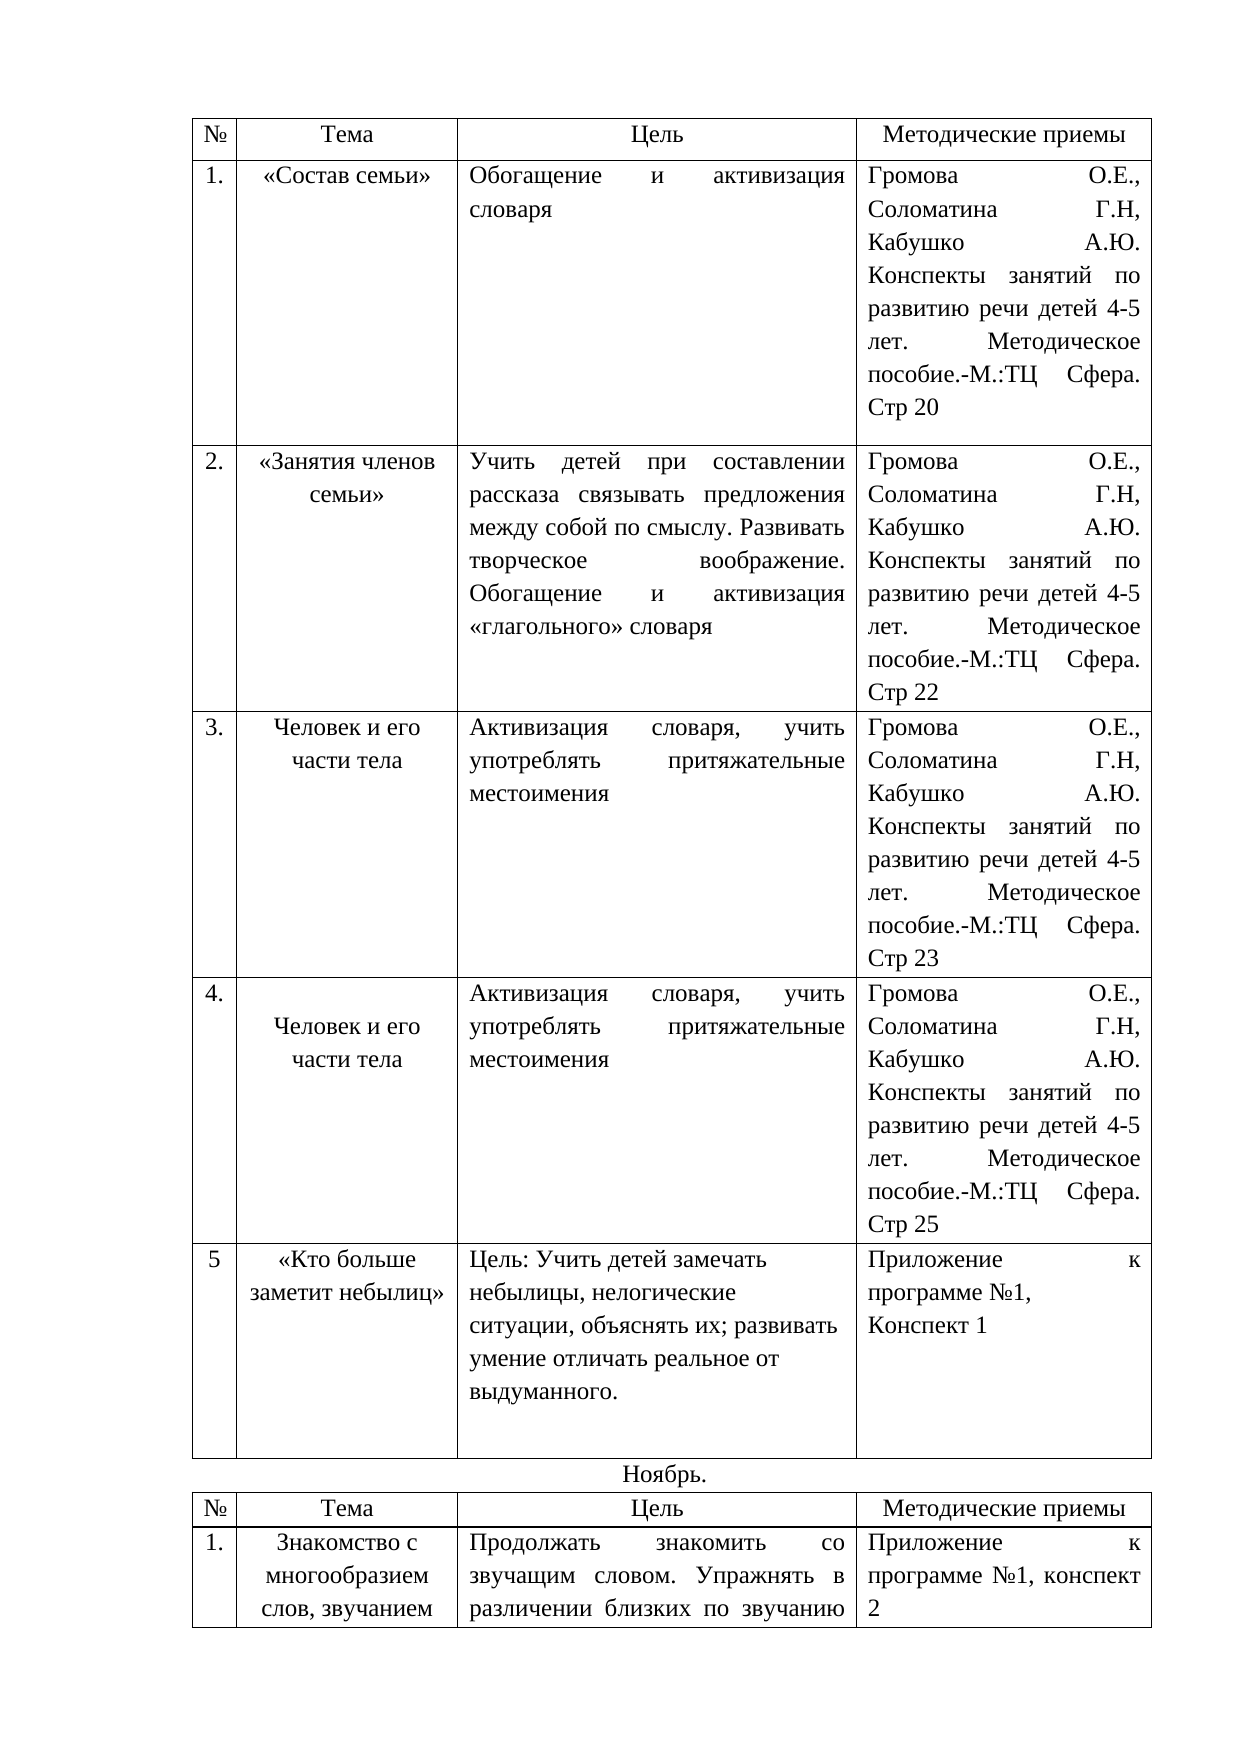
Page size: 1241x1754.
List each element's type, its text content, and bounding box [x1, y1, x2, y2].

table_cell «Кто больше заметит небылиц» [237, 1244, 457, 1458]
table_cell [458, 1528, 856, 1627]
table_cell Приложение к программе №1, Конспект 1 [857, 1244, 1151, 1458]
table_cell Человек и его части тела [237, 978, 457, 1243]
table_cell Громова О.Е., Соломатина Г.Н, Кабушко А.Ю. Конспекты занятий по развитию речи детей 4-5 лет. Методическое пособие.-М.:ТЦ Сфера. Стр 25 [857, 978, 1151, 1243]
table_cell Активизация словаря, учить употреблять притяжательные местоимения [458, 978, 856, 1243]
table_header Методические приемы [857, 119, 1151, 159]
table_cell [857, 1528, 1151, 1627]
table_cell Громова О.Е., Соломатина Г.Н, Кабушко А.Ю. Конспекты занятий по развитию речи детей 4-5 лет. Методическое пособие.-М.:ТЦ Сфера. Стр 20 [857, 161, 1151, 445]
table_cell Цель: Учить детей замечать небылицы, нелогические ситуации, объяснять их; развивать умение отличать реальное от выдуманного. [458, 1244, 856, 1458]
table_cell 3. [193, 712, 236, 977]
table_header Цель [458, 1493, 856, 1526]
table_cell 4. [193, 978, 236, 1243]
text Ноябрь. [177, 1459, 1152, 1487]
table_cell 5 [193, 1244, 236, 1458]
table_header Методические приемы [857, 1493, 1151, 1526]
table_cell Громова О.Е., Соломатина Г.Н, Кабушко А.Ю. Конспекты занятий по развитию речи детей 4-5 лет. Методическое пособие.-М.:ТЦ Сфера. Стр 22 [857, 446, 1151, 711]
table_cell 1. [193, 161, 236, 445]
table_cell Активизация словаря, учить употреблять притяжательные местоимения [458, 712, 856, 977]
table_cell Учить детей при составлении рассказа связывать предложения между собой по смыслу. Развивать творческое воображение. Обогащение и активизация «глагольного» словаря [458, 446, 856, 711]
table_cell 1. [193, 1528, 236, 1627]
table_header Цель [458, 119, 856, 159]
table_header № [193, 119, 236, 159]
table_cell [237, 1528, 457, 1627]
table_header Тема [237, 119, 457, 159]
table_cell «Состав семьи» [237, 161, 457, 445]
table_header Тема [237, 1493, 457, 1526]
table_header № [193, 1493, 236, 1526]
table_cell Громова О.Е., Соломатина Г.Н, Кабушко А.Ю. Конспекты занятий по развитию речи детей 4-5 лет. Методическое пособие.-М.:ТЦ Сфера. Стр 23 [857, 712, 1151, 977]
table_cell Обогащение и активизация словаря [458, 161, 856, 445]
table_cell Человек и его части тела [237, 712, 457, 977]
table_cell «Занятия членов семьи» [237, 446, 457, 711]
table_cell 2. [193, 446, 236, 711]
